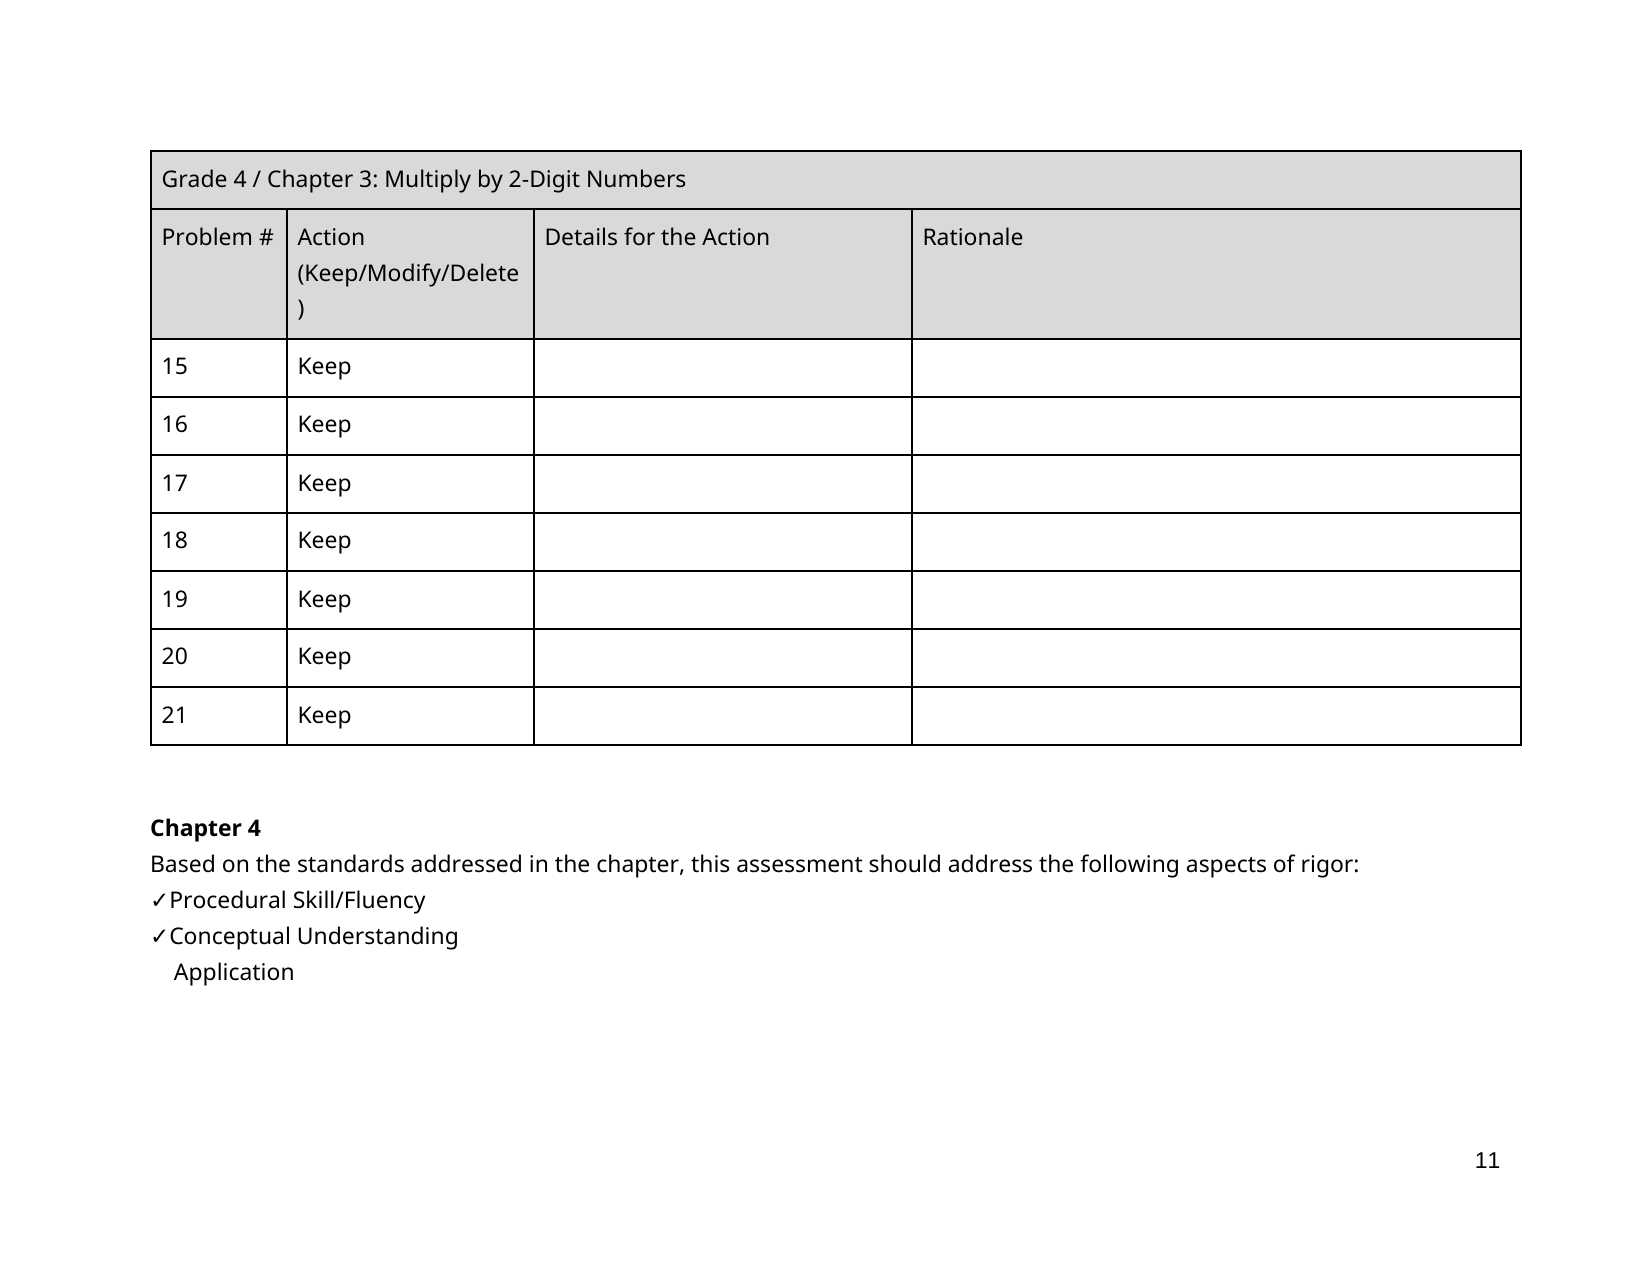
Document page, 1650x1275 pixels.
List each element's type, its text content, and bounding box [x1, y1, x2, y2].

text Based on the standards addressed in the chapter, this assessment should address the following aspects of rigor: [150, 848, 1500, 879]
table_cell [913, 456, 1520, 512]
table_cell [535, 572, 911, 628]
table_cell Keep [288, 456, 533, 512]
text ✓Conceptual Understanding [150, 920, 1500, 951]
table_cell [913, 340, 1520, 396]
table_cell [913, 630, 1520, 686]
table_cell [535, 340, 911, 396]
table_cell [913, 398, 1520, 454]
table_cell 18 [152, 514, 286, 570]
table_cell [913, 514, 1520, 570]
table_cell 16 [152, 398, 286, 454]
table_cell Problem # [152, 210, 286, 338]
table_cell Keep [288, 340, 533, 396]
table_cell [913, 572, 1520, 628]
table_cell [913, 688, 1520, 744]
table_cell Keep [288, 572, 533, 628]
table_cell Keep [288, 688, 533, 744]
table_cell Keep [288, 630, 533, 686]
text Chapter 4 [150, 812, 1500, 843]
text Application [150, 956, 1500, 987]
table_cell Keep [288, 514, 533, 570]
table_cell Details for the Action [535, 210, 911, 338]
table_cell 20 [152, 630, 286, 686]
table_cell Rationale [913, 210, 1520, 338]
table_cell [535, 514, 911, 570]
table_cell Action (Keep/Modify/Delete) [288, 210, 533, 338]
table_cell 19 [152, 572, 286, 628]
table_cell Keep [288, 398, 533, 454]
table_cell [535, 630, 911, 686]
table_cell [535, 688, 911, 744]
table_cell 21 [152, 688, 286, 744]
table_cell 15 [152, 340, 286, 396]
table_cell [535, 456, 911, 512]
table_header Grade 4 / Chapter 3: Multiply by 2-Digit Numbers [152, 152, 1520, 208]
table_cell 17 [152, 456, 286, 512]
text ✓Procedural Skill/Fluency [150, 884, 1500, 915]
table_cell [535, 398, 911, 454]
